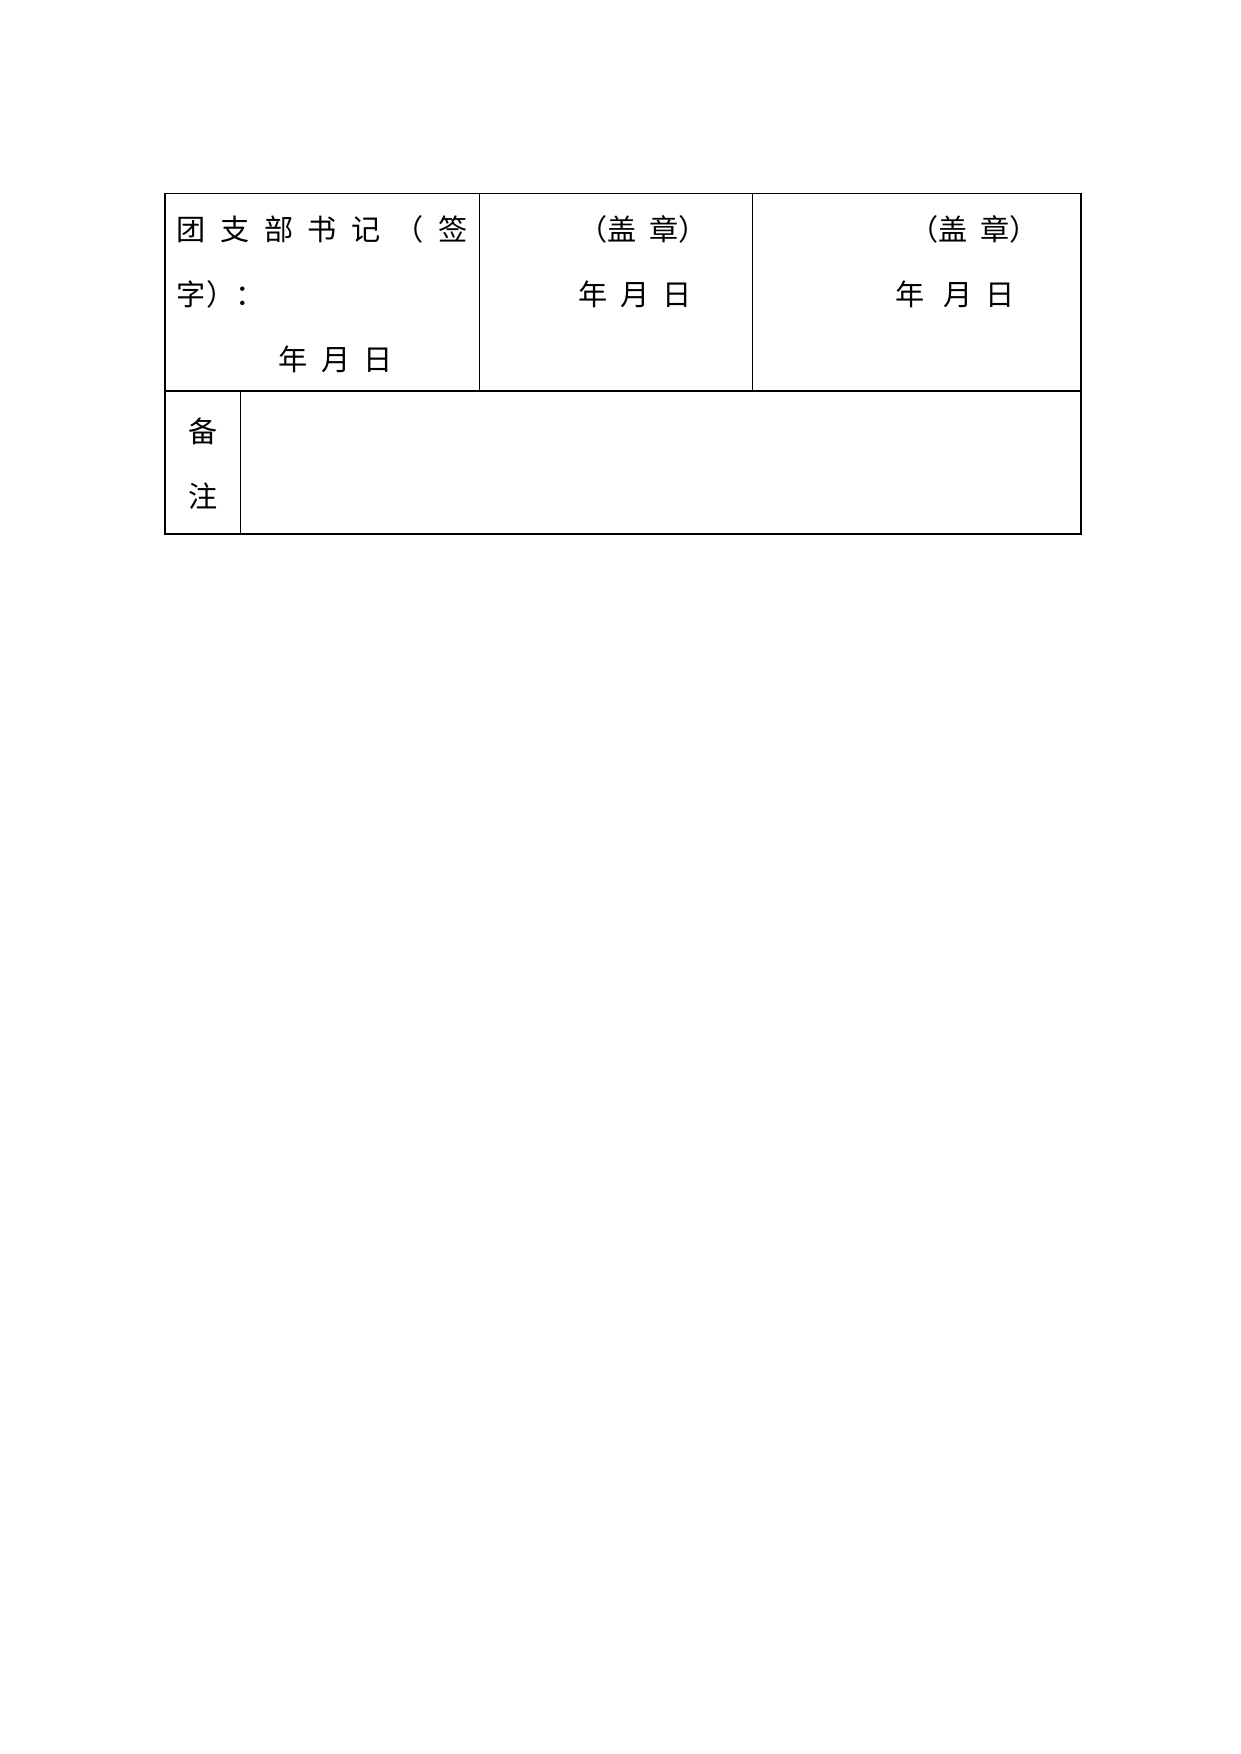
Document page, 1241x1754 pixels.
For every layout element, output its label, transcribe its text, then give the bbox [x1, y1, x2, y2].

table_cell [480, 194, 752, 390]
table_cell 备注 [166, 392, 240, 533]
table_cell [241, 392, 1080, 533]
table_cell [166, 194, 479, 390]
table_cell 校团委意见： （盖 章） 年 月 日 [753, 194, 1080, 390]
